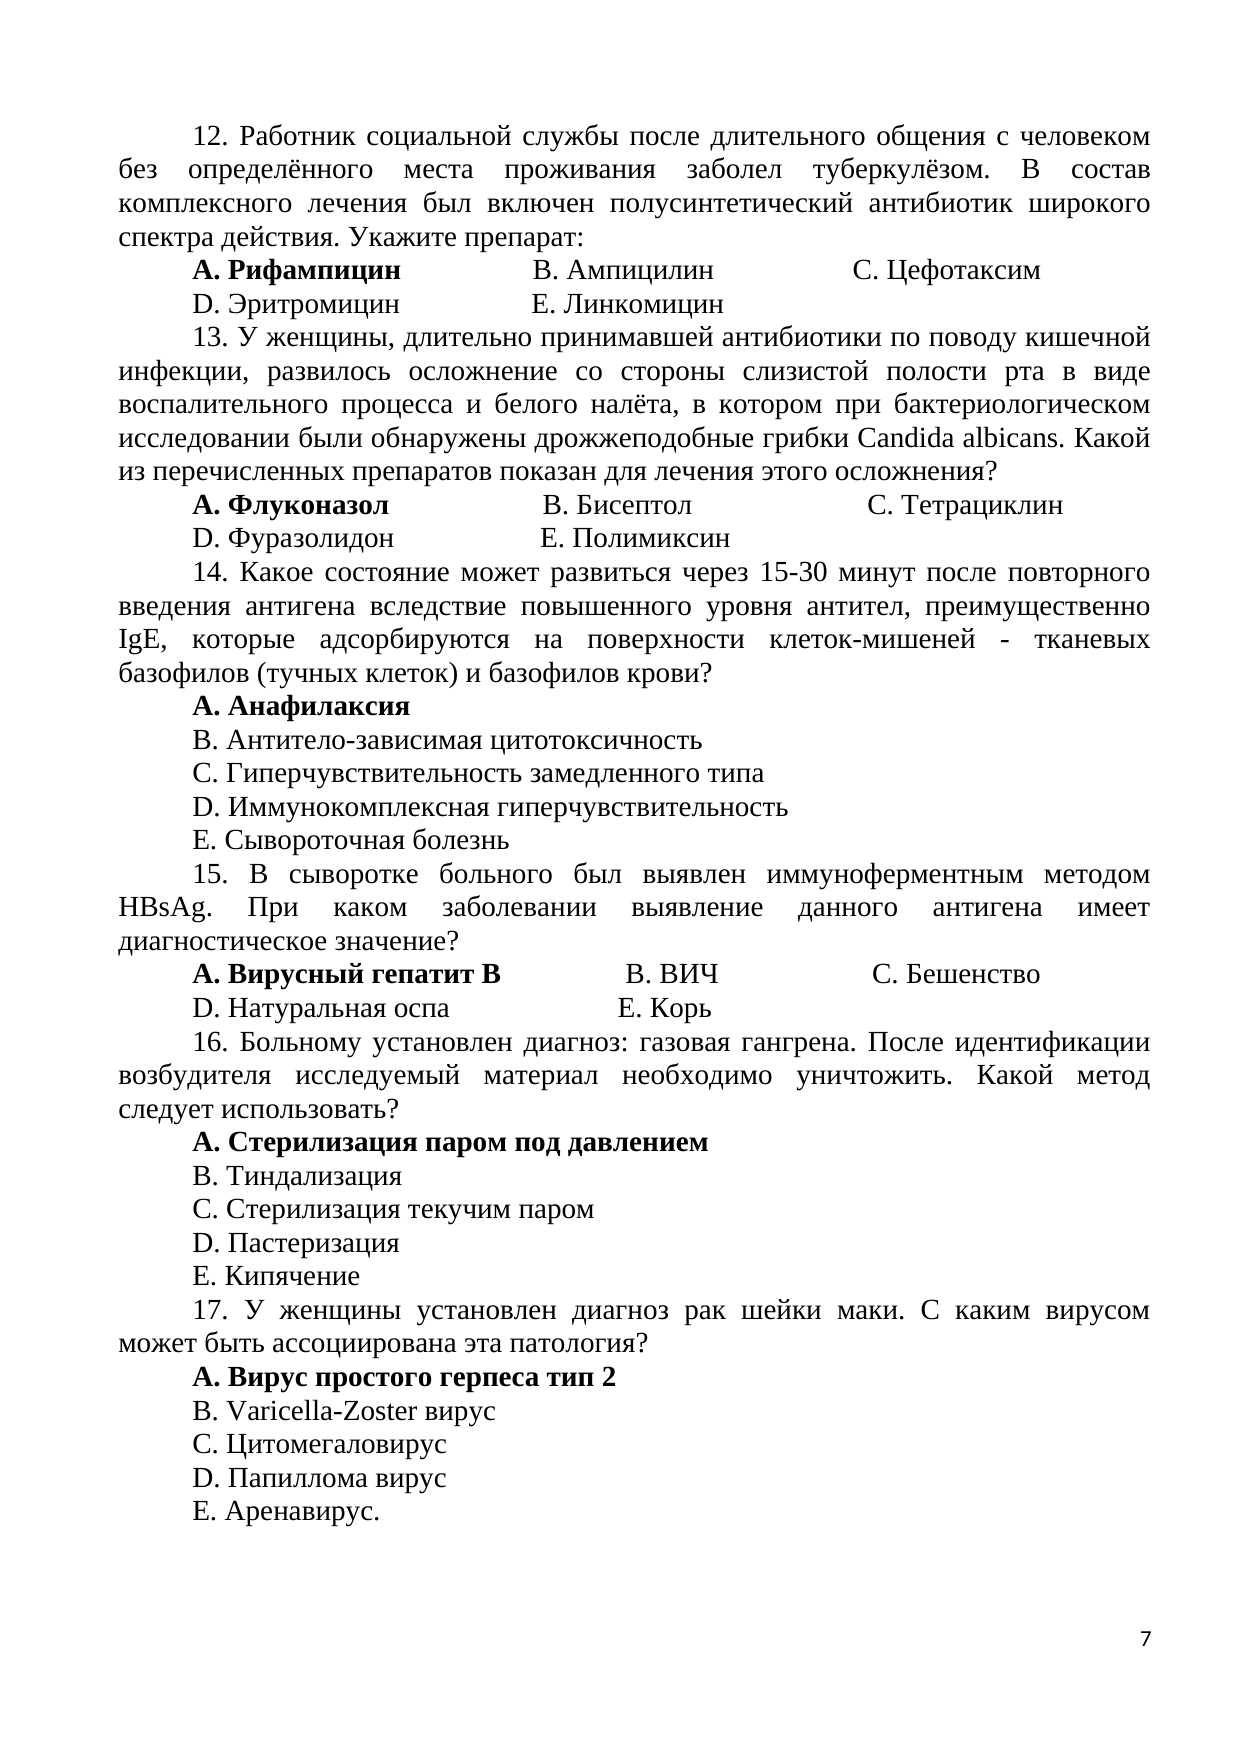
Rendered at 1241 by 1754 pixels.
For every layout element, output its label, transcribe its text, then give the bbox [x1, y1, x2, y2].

text 13. У женщины, длительно принимавшей антибиотики по поводу кишечной инфекции, развилось осложнение со стороны слизистой полости рта в виде воспалительного процесса и белого налёта, в котором при бактериологическом исследовании были обнаружены дрожжеподобные грибки Candida albicans. Какой из перечисленных препаратов показан для лечения этого осложнения? [118, 319, 1152, 487]
text C. Цитомегаловирус [118, 1426, 1152, 1460]
text 17. У женщины установлен диагноз рак шейки маки. С каким вирусом может быть ассоциирована эта патология? [118, 1292, 1152, 1359]
text 15. В сыворотке больного был выявлен иммуноферментным методом HBsAg. При каком заболевании выявление данного антигена имеет диагностическое значение? [118, 856, 1152, 957]
text A. Рифампицин B. Ампицилин C. Цефотаксим [118, 252, 1152, 286]
text D. Фуразолидон E. Полимиксин [118, 521, 1152, 554]
text E. Аренавирус. [118, 1493, 1152, 1527]
text 16. Больному установлен диагноз: газовая гангрена. После идентификации возбудителя исследуемый материал необходимо уничтожить. Какой метод следует использовать? [118, 1024, 1152, 1124]
text D. Пастеризация [118, 1225, 1152, 1258]
text D. Папиллома вирус [118, 1460, 1152, 1493]
text D. Иммунокомплексная гиперчувствительность [118, 789, 1152, 822]
text C. Гиперчувствительность замедленного типа [118, 755, 1152, 789]
text E. Кипячение [118, 1258, 1152, 1292]
text A. Анафилаксия [118, 688, 1152, 722]
text B. Антитело-зависимая цитотоксичность [118, 722, 1152, 755]
text 14. Какое состояние может развиться через 15-30 минут после повторного введения антигена вследствие повышенного уровня антител, преимущественно IgЕ, которые адсорбируются на поверхности клеток-мишеней - тканевых базофилов (тучных клеток) и базофилов крови? [118, 554, 1152, 688]
text A. Флуконазол B. Бисептол C. Тетрациклин [118, 487, 1152, 521]
text D. Натуральная оспа E. Корь [118, 990, 1152, 1024]
text A. Стерилизация паром под давлением [118, 1124, 1152, 1158]
text 12. Работник социальной службы после длительного общения с человеком без определённого места проживания заболел туберкулёзом. В состав комплексного лечения был включен полусинтетический антибиотик широкого спектра действия. Укажите препарат: [118, 118, 1152, 252]
text E. Сывороточная болезнь [118, 822, 1152, 856]
text A. Вирусный гепатит В B. ВИЧ C. Бешенство [118, 957, 1152, 990]
text D. Эритромицин E. Линкомицин [118, 286, 1152, 319]
text A. Вирус простого герпеса тип 2 [118, 1359, 1152, 1393]
text C. Стерилизация текучим паром [118, 1191, 1152, 1225]
text B. Varicella-Zoster вирус [118, 1393, 1152, 1426]
text B. Тиндализация [118, 1158, 1152, 1191]
